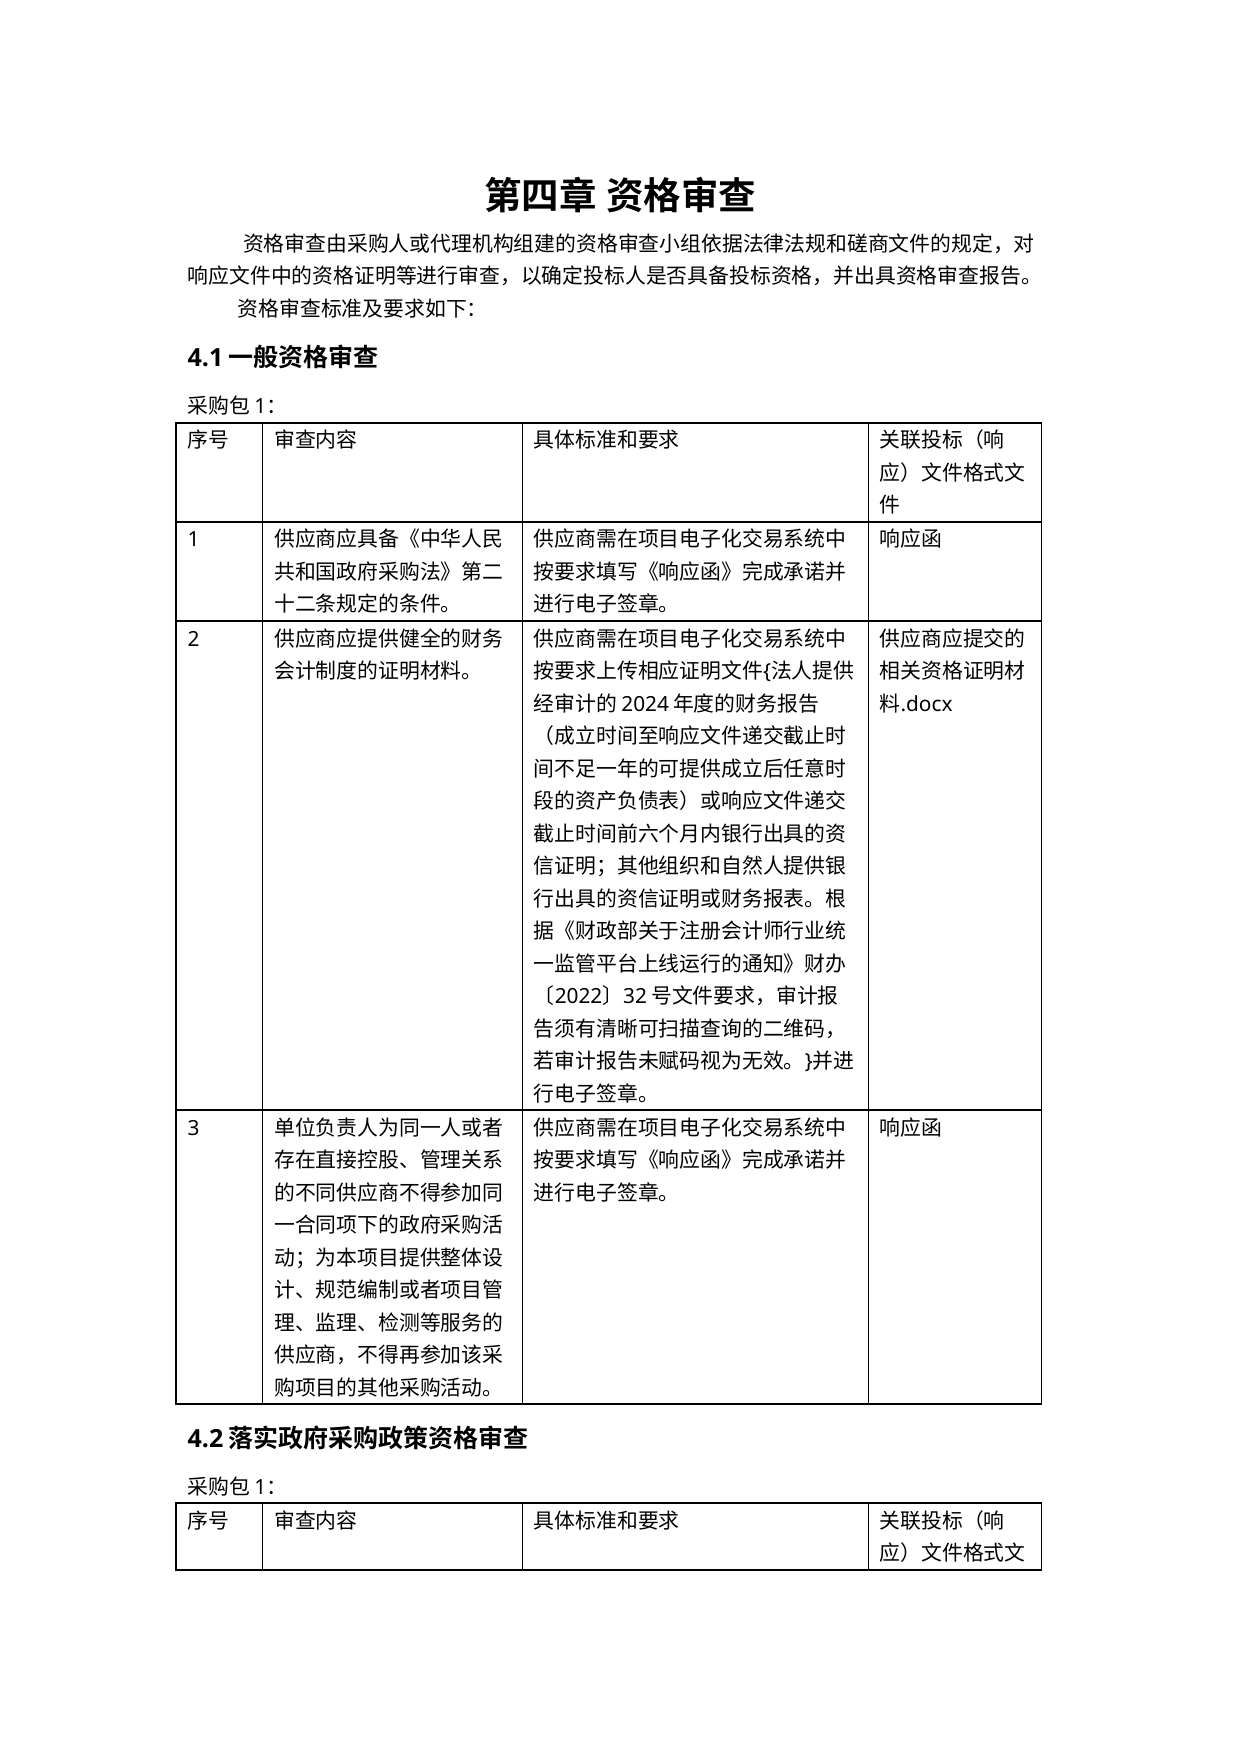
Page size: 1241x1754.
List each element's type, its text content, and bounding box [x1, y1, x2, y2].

text 第四章 资格审查 [187, 162, 1053, 227]
table_cell 2 [177, 622, 262, 1109]
table_cell 响应函 [869, 523, 1041, 620]
table_header 序号 [177, 424, 262, 521]
table_cell 供应商需在项目电子化交易系统中按要求填写《响应函》完成承诺并进行电子签章。 [523, 523, 868, 620]
table_cell 响应函 [869, 1111, 1041, 1403]
table_cell 1 [177, 523, 262, 620]
table_header 具体标准和要求 [523, 1504, 868, 1569]
table_cell 供应商应提供健全的财务会计制度的证明材料。 [263, 622, 522, 1109]
table_header 关联投标（响应）文件格式文件 [869, 1504, 1041, 1569]
table_header 关联投标（响应）文件格式文件 [869, 424, 1041, 521]
text 采购包1： [187, 1470, 1053, 1502]
table_cell 供应商应提交的相关资格证明材料.docx [869, 622, 1041, 1109]
table_cell 单位负责人为同一人或者存在直接控股、管理关系的不同供应商不得参加同一合同项下的政府采购活动；为本项目提供整体设计、规范编制或者项目管理、监理、检测等服务的供应商，不得再参加该采购项目的其他采购活动。 [263, 1111, 522, 1403]
table_header 审查内容 [263, 424, 522, 521]
table_cell 供应商需在项目电子化交易系统中按要求上传相应证明文件{法人提供经审计的2024年度的财务报告（成立时间至响应文件递交截止时间不足一年的可提供成立后任意时段的资产负债表）或响应文件递交截止时间前六个月内银行出具的资信证明；其他组织和自然人提供银行出具的资信证明或财务报表。根据《财政部关于注册会计师行业统一监管平台上线运行的通知》财办〔2022〕32号文件要求，审计报告须有清晰可扫描查询的二维码，若审计报告未赋码视为无效。}并进行电子签章。 [523, 622, 868, 1109]
table_cell 3 [177, 1111, 262, 1403]
text 采购包1： [187, 389, 1053, 422]
text 资格审查由采购人或代理机构组建的资格审查小组依据法律法规和磋商文件的规定，对响应文件中的资格证明等进行审查，以确定投标人是否具备投标资格，并出具资格审查报告。 [187, 227, 1053, 292]
table_cell 供应商应具备《中华人民共和国政府采购法》第二十二条规定的条件。 [263, 523, 522, 620]
table_header 审查内容 [263, 1504, 522, 1569]
text 资格审查标准及要求如下： [187, 292, 1053, 324]
table_header 具体标准和要求 [523, 424, 868, 521]
text 4.2落实政府采购政策资格审查 [187, 1405, 1053, 1470]
table_header 序号 [177, 1504, 262, 1569]
text 4.1一般资格审查 [187, 324, 1053, 389]
table_cell 供应商需在项目电子化交易系统中按要求填写《响应函》完成承诺并进行电子签章。 [523, 1111, 868, 1403]
